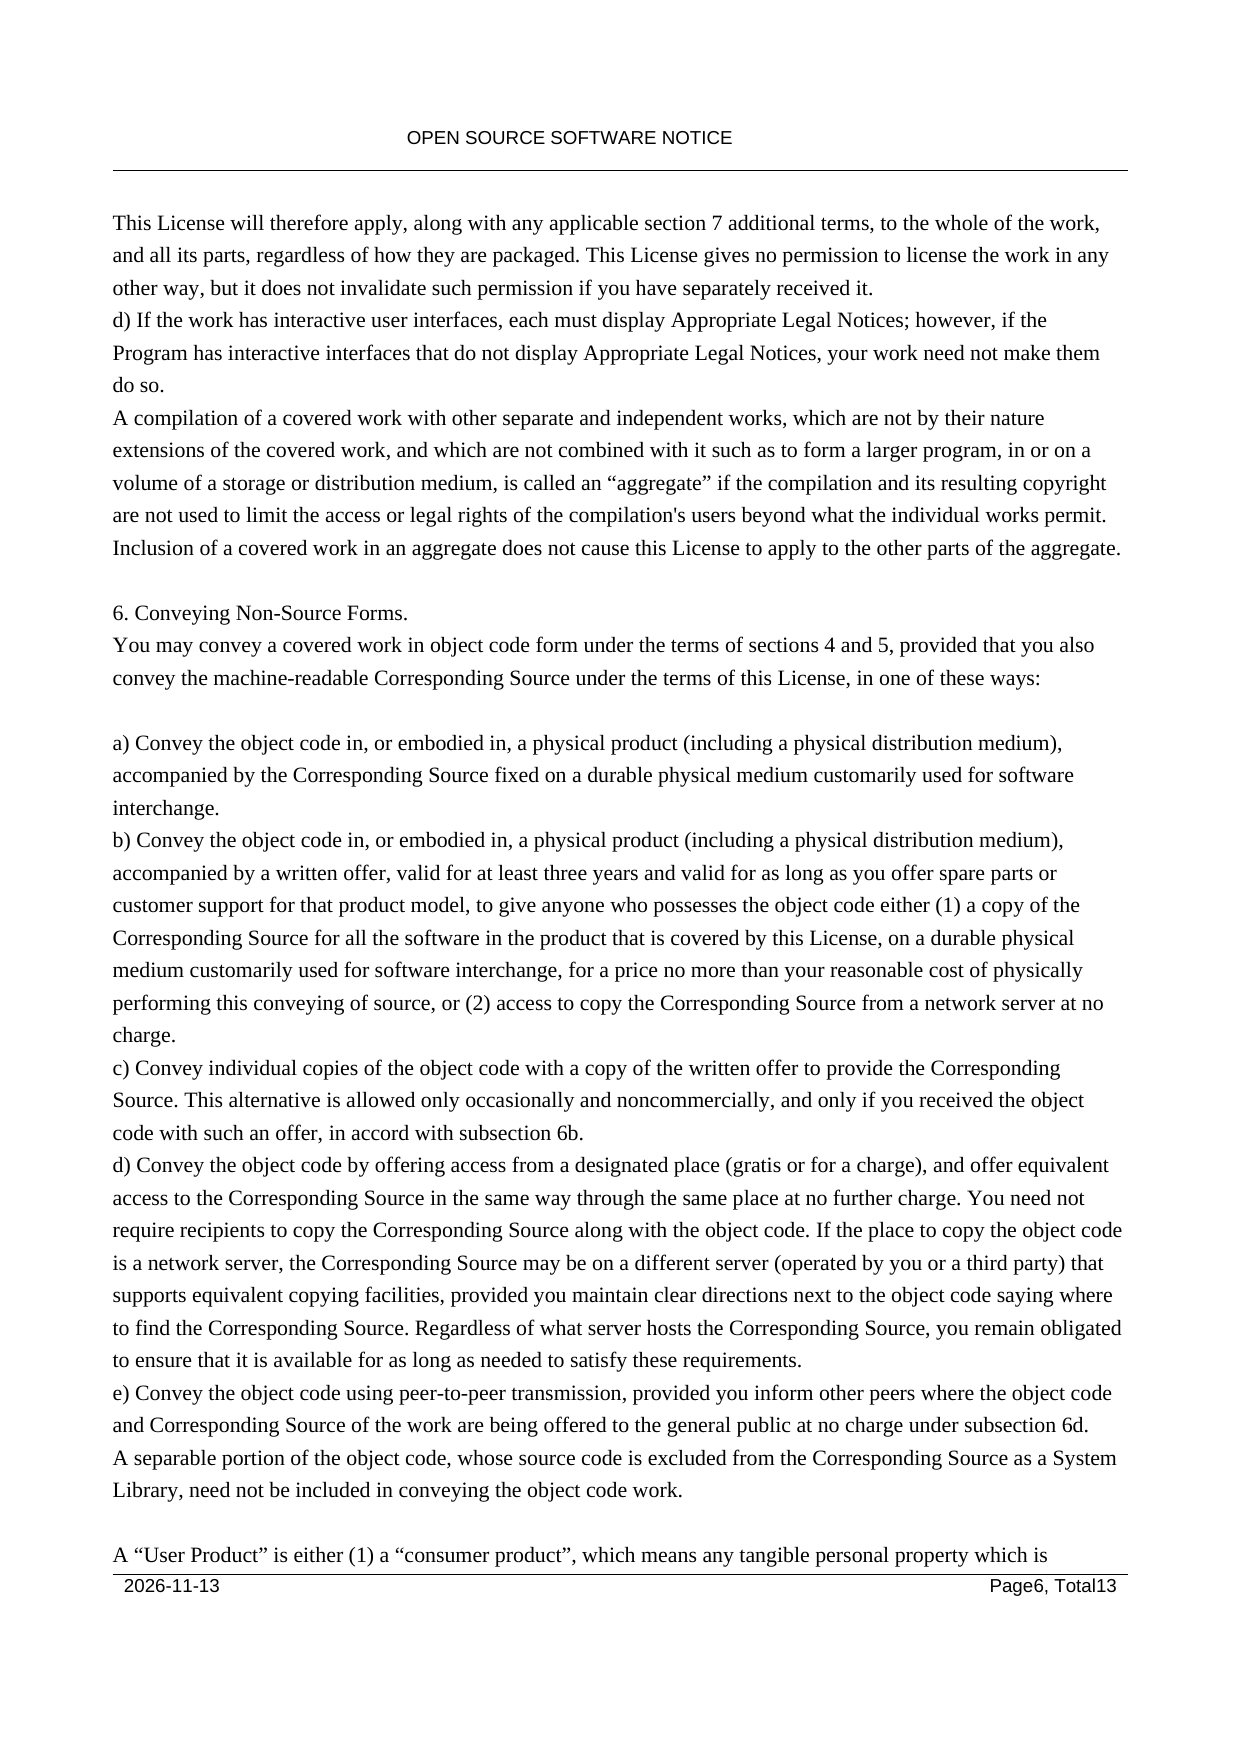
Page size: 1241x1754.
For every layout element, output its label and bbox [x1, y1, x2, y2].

text [112, 206, 1128, 1571]
